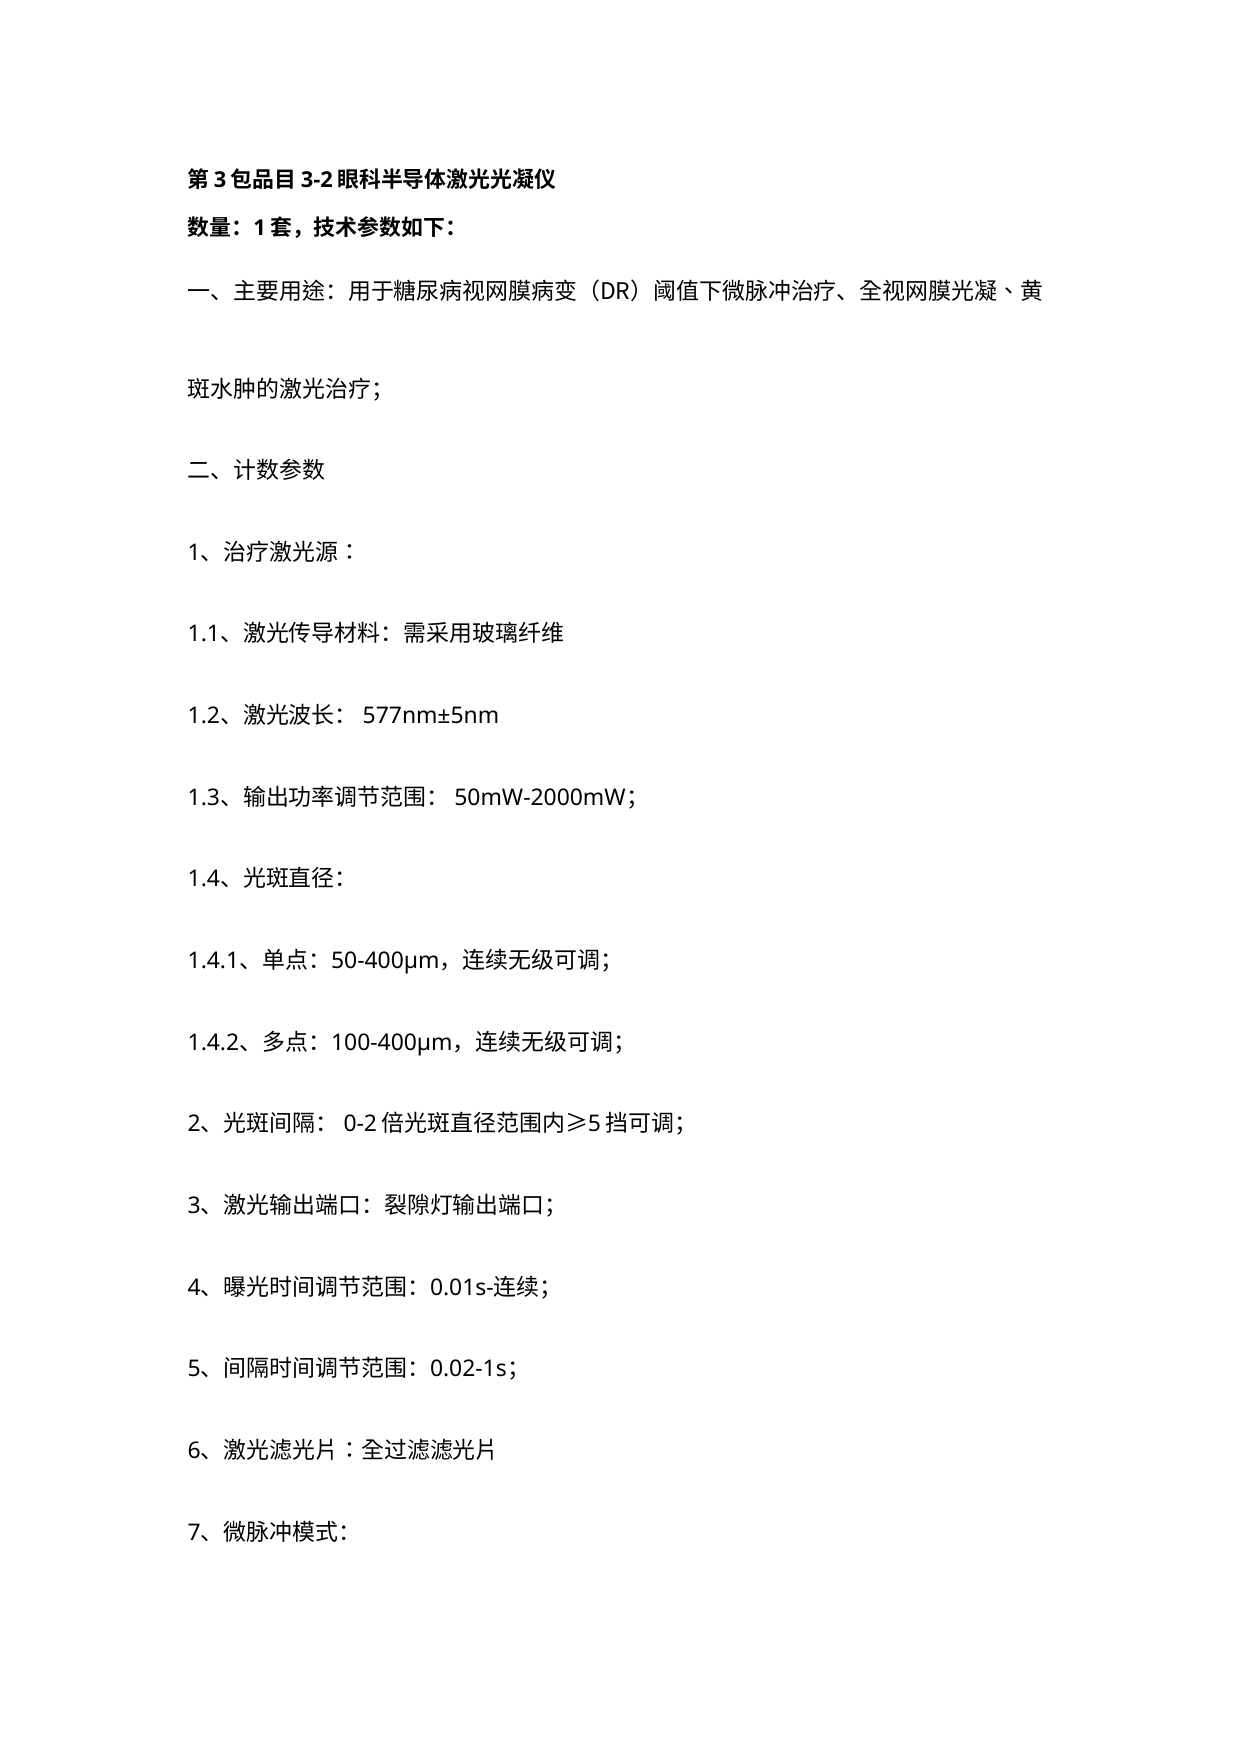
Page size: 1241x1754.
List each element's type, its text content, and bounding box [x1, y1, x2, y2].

text 1.4.2、多点：100-400μm，连续无级可调； [187, 1008, 1053, 1073]
text 1.4、光斑直径： [187, 844, 1053, 909]
text 1.1、激光传导材料：需采用玻璃纤维 [187, 599, 1053, 664]
text 6、激光滤光片：全过滤滤光片 [187, 1416, 1053, 1481]
text 数量：1套，技术参数如下： [187, 209, 1053, 241]
text 一、主要用途：用于糖尿病视网膜病变（DR）阈值下微脉冲治疗、全视网膜光凝、黄斑水肿的激光治疗； [187, 257, 1053, 420]
text 5、间隔时间调节范围：0.02-1s； [187, 1334, 1053, 1399]
text 7、微脉冲模式： [187, 1498, 1053, 1563]
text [187, 162, 1053, 194]
text 1.3、输出功率调节范围： 50mW-2000mW； [187, 763, 1053, 828]
text 1、治疗激光源： [187, 518, 1053, 583]
text 4、曝光时间调节范围：0.01s-连续； [187, 1253, 1053, 1318]
text 1.4.1、单点：50-400μm，连续无级可调； [187, 926, 1053, 991]
text 二、计数参数 [187, 436, 1053, 501]
text 1.2、激光波长： 577nm±5nm [187, 681, 1053, 746]
text 2、光斑间隔： 0-2倍光斑直径范围内≥5挡可调； [187, 1089, 1053, 1154]
text 3、激光输出端口：裂隙灯输出端口； [187, 1171, 1053, 1236]
